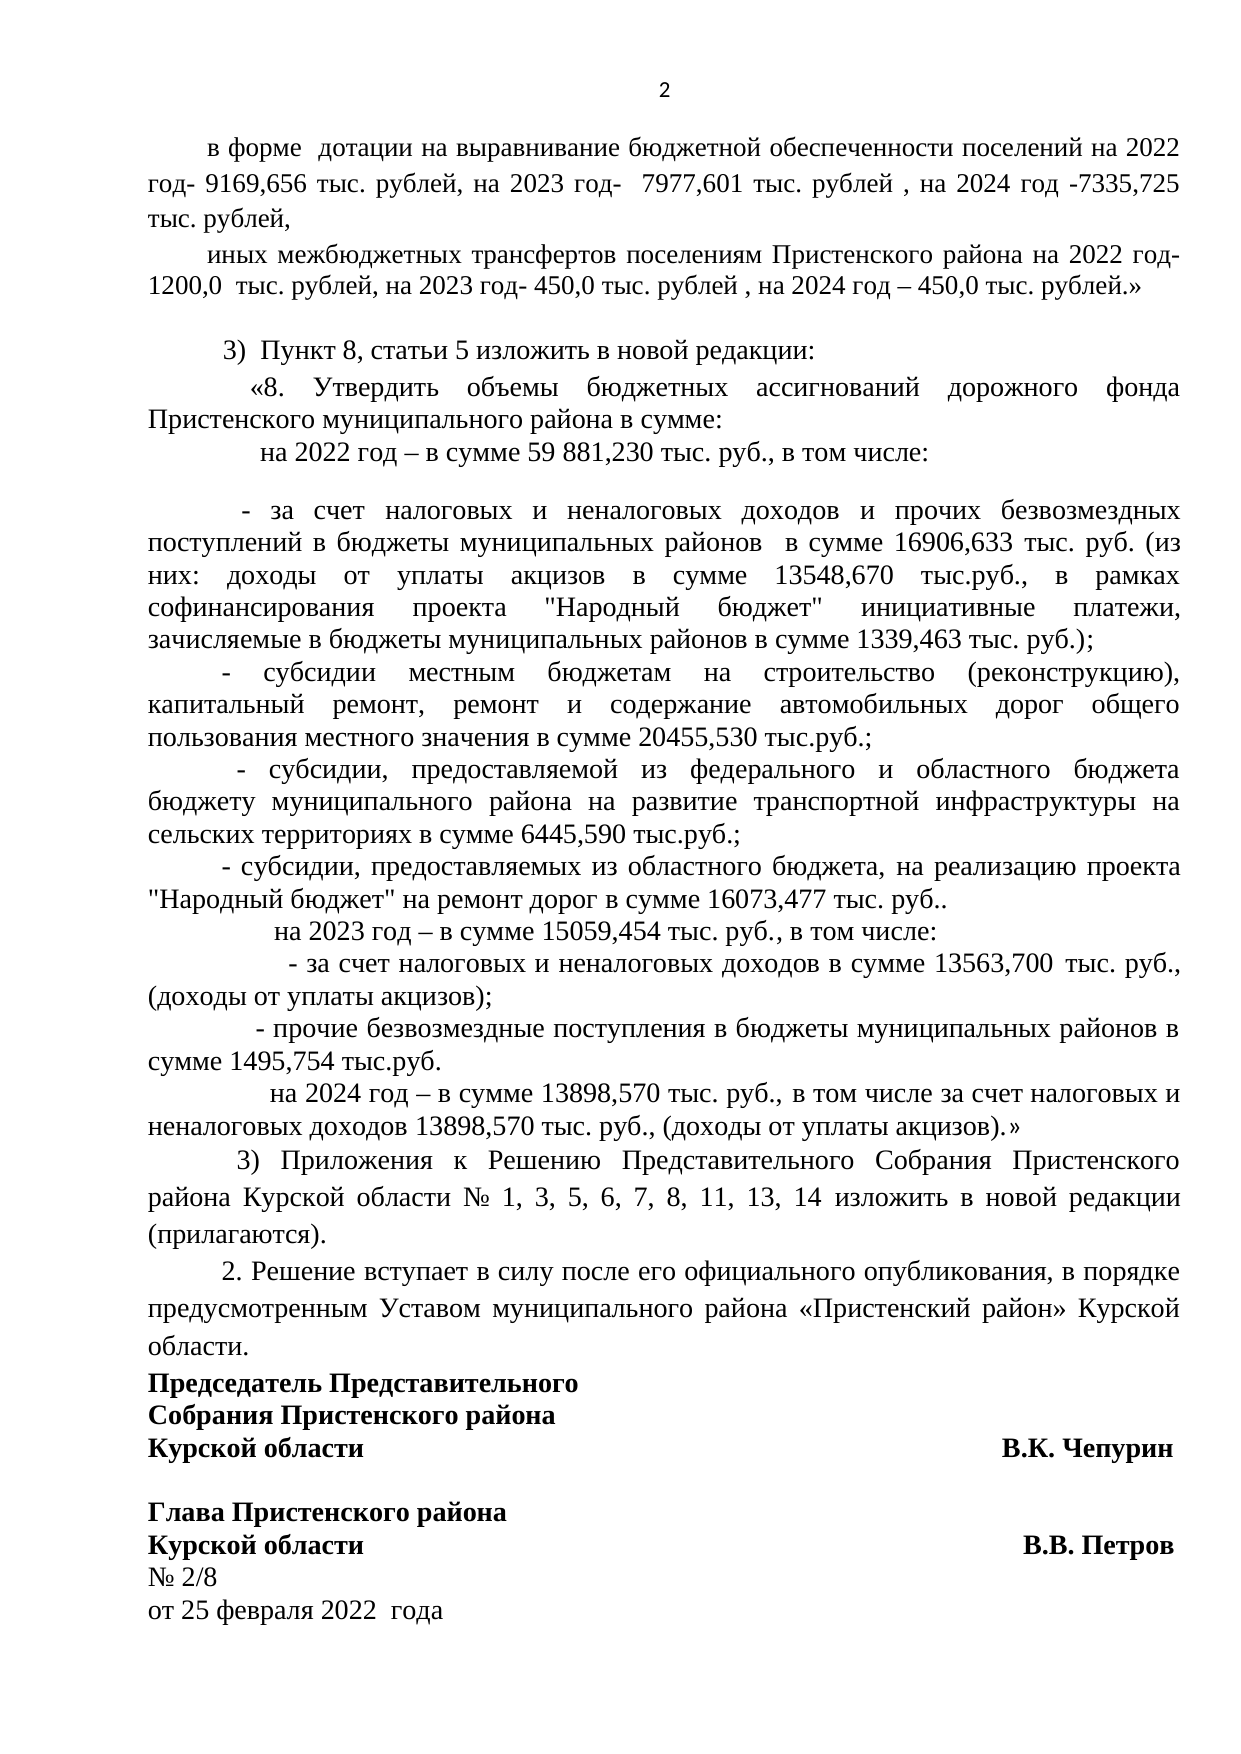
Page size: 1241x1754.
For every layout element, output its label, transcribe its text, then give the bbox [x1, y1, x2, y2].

text на 2022 год – в сумме 59 881,230 тыс. руб., в том числе: [148, 435, 1181, 467]
text на 2024 год – в сумме 13898,570 тыс. руб., в том числе за счет налоговых и неналоговых доходов 13898,570 тыс. руб., (доходы от уплаты акцизов).» [148, 1076, 1181, 1143]
text Глава Пристенского района [148, 1496, 1181, 1528]
text в форме дотации на выравнивание бюджетной обеспеченности поселений на 2022 год- 9169,656 тыс. рублей, на 2023 год- 7977,601 тыс. рублей , на 2024 год -7335,725 тыс. рублей, [148, 131, 1181, 234]
text Собрания Пристенского района [148, 1398, 1181, 1431]
list Пункт 8, статьи 5 изложить в новой редакции: [223, 333, 1181, 365]
text - субсидии, предоставляемой из федерального и областного бюджета бюджету муниципального района на развитие транспортной инфраструктуры на сельских территориях в сумме 6445,590 тыс.руб.; [148, 752, 1181, 849]
text Курской области В.К. Чепурин [148, 1431, 1181, 1463]
text 2. Решение вступает в силу после его официального опубликования, в порядке предусмотренным Уставом муниципального района «Пристенский район» Курской области. [148, 1254, 1181, 1361]
text от 25 февраля 2022 года [148, 1593, 1181, 1625]
text «8. Утвердить объемы бюджетных ассигнований дорожного фонда Пристенского муниципального района в сумме: [148, 370, 1181, 435]
text Председатель Представительного [148, 1366, 1181, 1398]
text на 2023 год – в сумме 15059,454 тыс. руб., в том числе: [148, 914, 1181, 946]
text - прочие безвозмездные поступления в бюджеты муниципальных районов в сумме 1495,754 тыс.руб. [148, 1011, 1181, 1076]
text - за счет налоговых и неналоговых доходов и прочих безвозмездных поступлений в бюджеты муниципальных районов в сумме 16906,633 тыс. руб. (из них: доходы от уплаты акцизов в сумме 13548,670 тыс.руб., в рамках софинансирования проекта "Народный бюджет" инициативные платежи, зачисляемые в бюджеты муниципальных районов в сумме 1339,463 тыс. руб.); [148, 493, 1181, 655]
text Курской области В.В. Петров [148, 1528, 1181, 1560]
text - субсидии, предоставляемых из областного бюджета, на реализацию проекта "Народный бюджет" на ремонт дорог в сумме 16073,477 тыс. руб.. [148, 849, 1181, 914]
text № 2/8 [148, 1560, 1181, 1593]
text - за счет налоговых и неналоговых доходов в сумме 13563,700 тыс. руб., (доходы от уплаты акцизов); [148, 946, 1181, 1011]
text иных межбюджетных трансфертов поселениям Пристенского района на 2022 год- 1200,0 тыс. рублей, на 2023 год- 450,0 тыс. рублей , на 2024 год – 450,0 тыс. рублей.» [148, 238, 1181, 301]
text - субсидии местным бюджетам на строительство (реконструкцию), капитальный ремонт, ремонт и содержание автомобильных дорог общего пользования местного значения в сумме 20455,530 тыс.руб.; [148, 655, 1181, 752]
text 3) Приложения к Решению Представительного Собрания Пристенского района Курской области № 1, 3, 5, 6, 7, 8, 11, 13, 14 изложить в новой редакции (прилагаются). [148, 1143, 1181, 1249]
